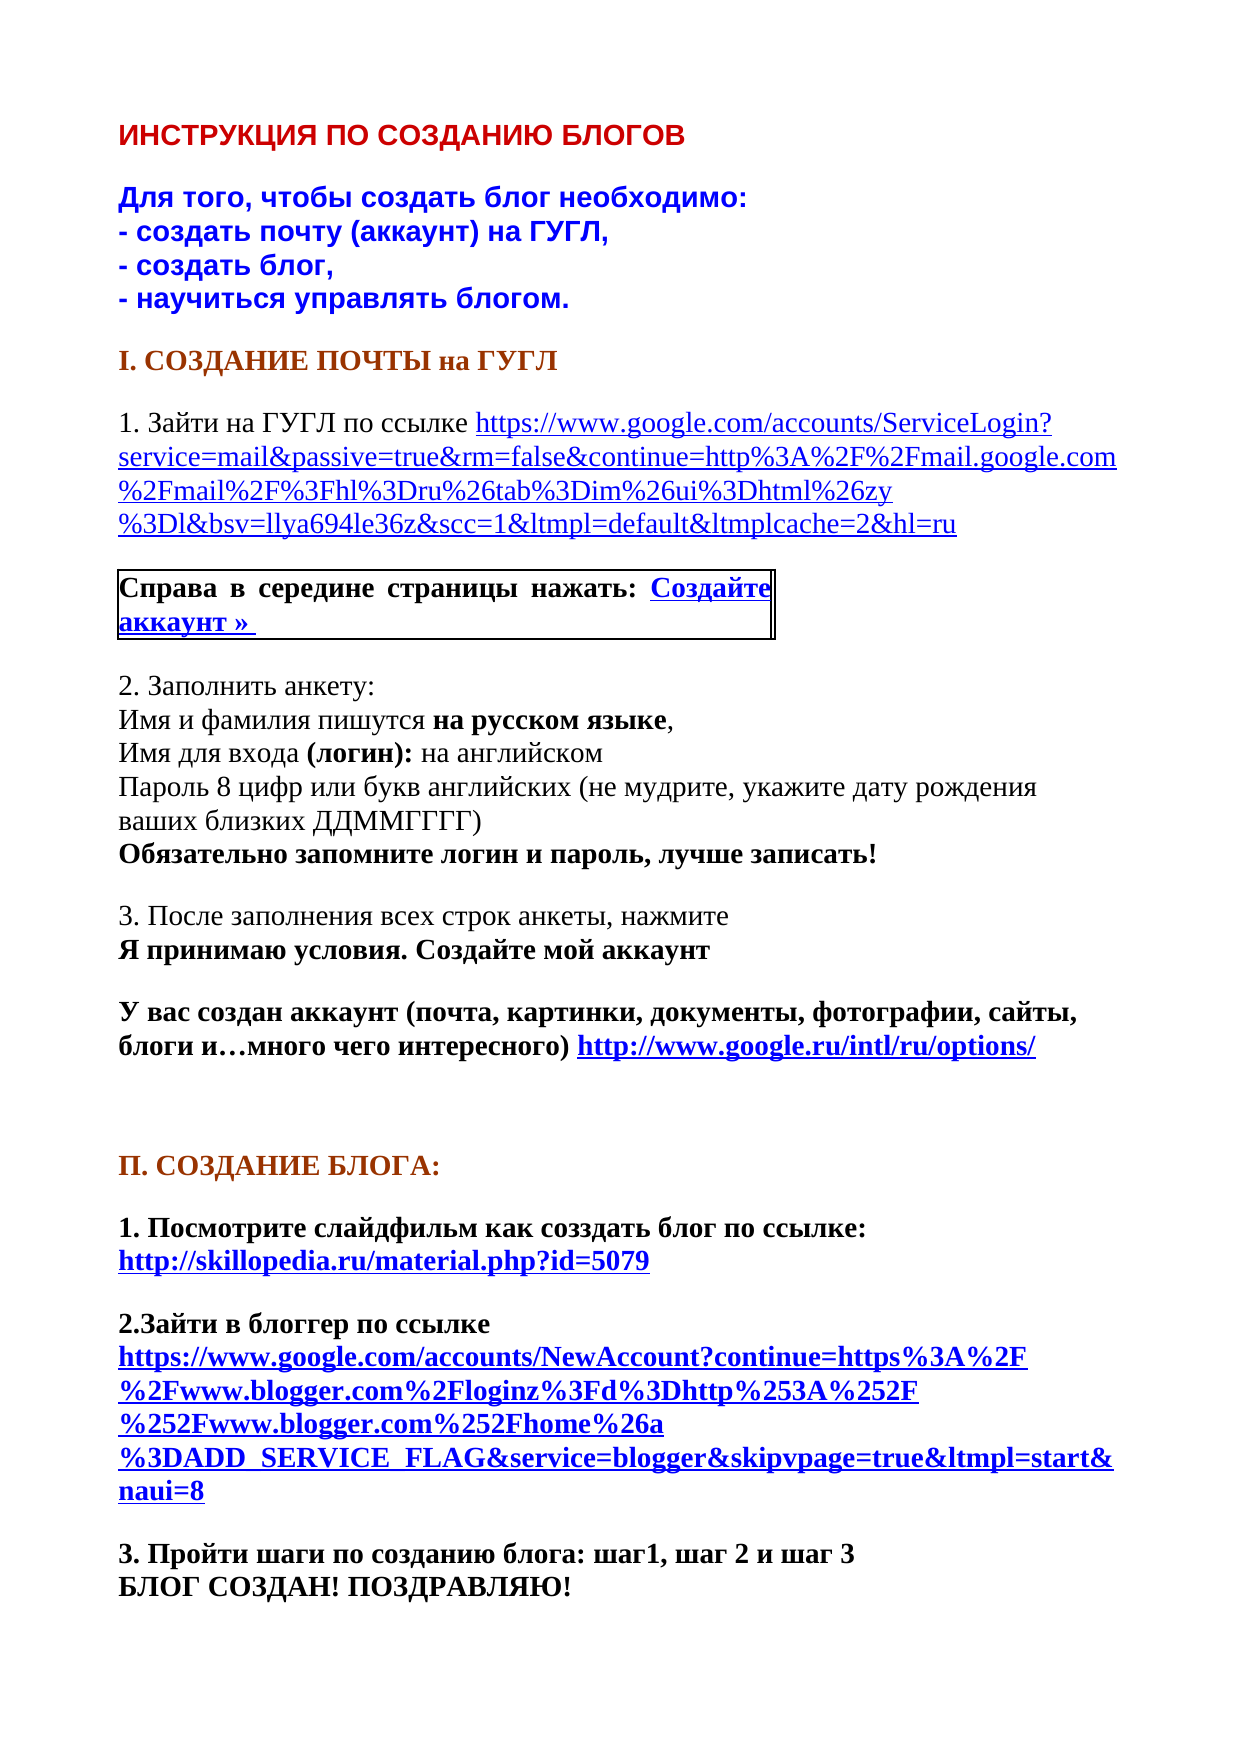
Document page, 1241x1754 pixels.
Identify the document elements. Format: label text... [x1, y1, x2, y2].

table_header Справа в середине страницы нажать: Создайте аккаунт » [119, 571, 770, 638]
text - научиться управлять блогом. [118, 281, 1122, 314]
text Имя и фамилия пишутся на русском языке, [118, 702, 1122, 736]
text 3. После заполнения всех строк анкеты, нажмите [118, 898, 1122, 932]
text - создать почту (аккаунт) на ГУГЛ, [118, 214, 1122, 247]
text ИНСТРУКЦИЯ ПО СОЗДАНИЮ БЛОГОВ [118, 118, 1122, 152]
text Для того, чтобы создать блог необходимо: [118, 180, 1122, 214]
text 1. Зайти на ГУГЛ по ссылке https://www.google.com/accounts/ServiceLogin?service=mail&passive=true&rm=false&continue=http%3A%2F%2Fmail.google.com%2Fmail%2F%3Fhl%3Dru%26tab%3Dim%26ui%3Dhtml%26zy%3Dl&bsv=llya694le36z&scc=1&ltmpl=default&ltmplcache=2&hl=ru [118, 406, 1122, 540]
text Имя для входа (логин): на английском [118, 736, 1122, 769]
text I. СОЗДАНИЕ ПОЧТЫ на ГУГЛ [118, 343, 1122, 377]
text БЛОГ СОЗДАН! ПОЗДРАВЛЯЮ! [118, 1569, 1122, 1603]
text У вас создан аккаунт (почта, картинки, документы, фотографии, сайты, блоги и…много чего интересного) http://www.google.ru/intl/ru/options/ [118, 994, 1122, 1061]
text Обязательно запомните логин и пароль, лучше записать! [118, 836, 1122, 870]
text Пароль 8 цифр или букв английских (не мудрите, укажите дату рождения ваших близких ДДММГГГГ) [118, 769, 1122, 836]
text 2. Заполнить анкету: [118, 668, 1122, 702]
text 2.Зайти в блоггер по ссылке [118, 1306, 1122, 1339]
text П. СОЗДАНИЕ БЛОГА: [118, 1148, 1122, 1181]
text Я принимаю условия. Создайте мой аккаунт [118, 932, 1122, 966]
text 3. Пройти шаги по созданию блога: шаг1, шаг 2 и шаг 3 [118, 1536, 1122, 1569]
text https://www.google.com/accounts/NewAccount?continue=https%3A%2F%2Fwww.blogger.com%2Floginz%3Fd%3Dhttp%253A%252F%252Fwww.blogger.com%252Fhome%26a%3DADD_SERVICE_FLAG&service=blogger&skipvpage=true&ltmpl=start&naui=8 [118, 1339, 1122, 1507]
text 1. Посмотрите слайдфильм как созздать блог по ссылке: http://skillopedia.ru/material.php?id=5079 [118, 1210, 1122, 1277]
text - создать блог, [118, 247, 1122, 281]
